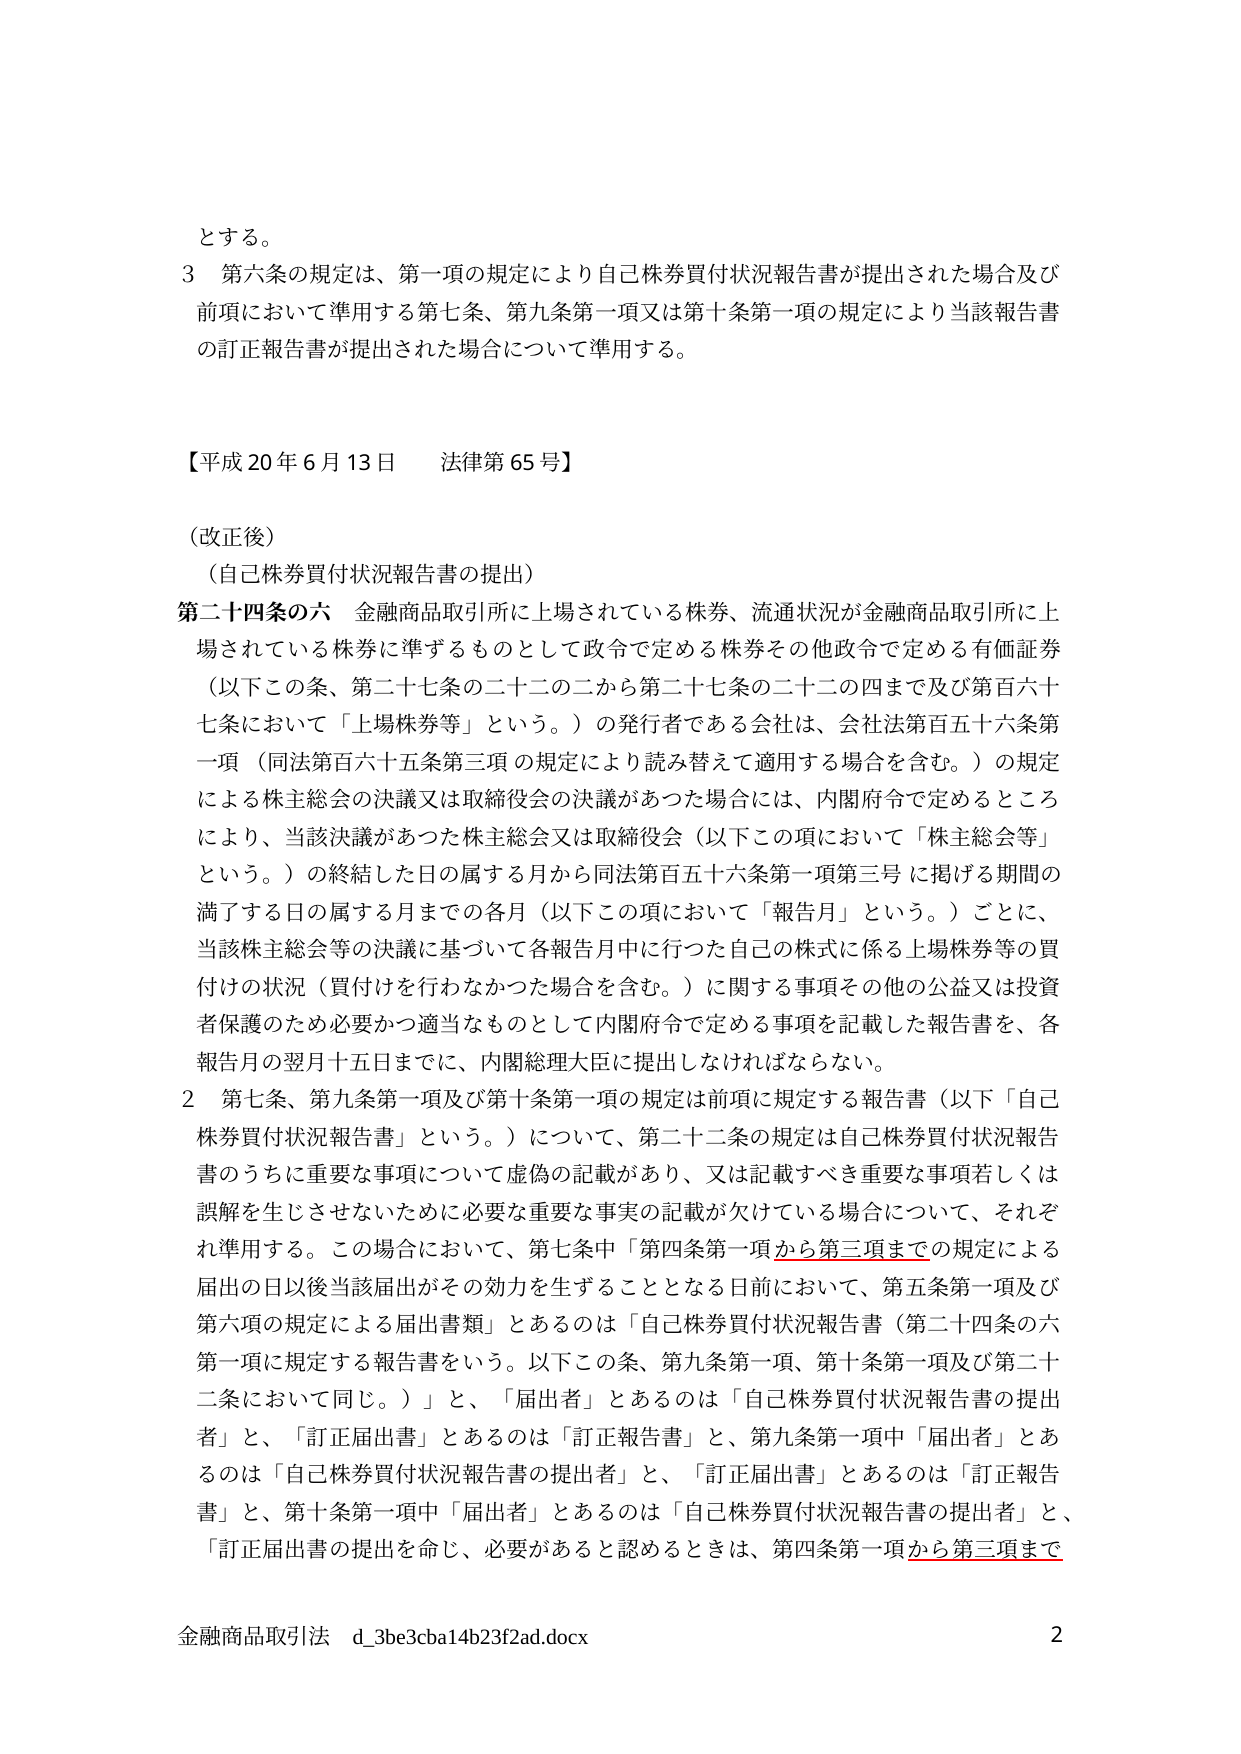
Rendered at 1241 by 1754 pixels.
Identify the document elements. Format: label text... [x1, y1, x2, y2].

text 【平成20年6月13日 法律第65号】 [177, 442, 1063, 479]
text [177, 1079, 1063, 1567]
text （改正後） [177, 517, 1063, 554]
text ３ 第六条の規定は、第一項の規定により自己株券買付状況報告書が提出された場合及び前項において準用する第七条、第九条第一項又は第十条第一項の規定により当該報告書の訂正報告書が提出された場合について準用する。 [177, 254, 1063, 367]
text （自己株券買付状況報告書の提出） [196, 554, 1063, 592]
text 第二十四条の六 金融商品取引所に上場されている株券、流通状況が金融商品取引所に上場されている株券に準ずるものとして政令で定める株券その他政令で定める有価証券（以下この条、第二十七条の二十二の二から第二十七条の二十二の四まで及び第百六十七条において「上場株券等」という。）の発行者である会社は、会社法第百五十六条第一項 （同法第百六十五条第三項 の規定により読み替えて適用する場合を含む。）の規定による株主総会の決議又は取締役会の決議があつた場合には、内閣府令で定めるところにより、当該決議があつた株主総会又は取締役会（以下この項において「株主総会等」という。）の終結した日の属する月から同法第百五十六条第一項第三号 に掲げる期間の満了する日の属する月までの各月（以下この項において「報告月」という。）ごとに、当該株主総会等の決議に基づいて各報告月中に行つた自己の株式に係る上場株券等の買付けの状況（買付けを行わなかつた場合を含む。）に関する事項その他の公益又は投資者保護のため必要かつ適当なものとして内閣府令で定める事項を記載した報告書を、各報告月の翌月十五日までに、内閣総理大臣に提出しなければならない。 [177, 592, 1063, 1079]
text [177, 217, 1063, 254]
